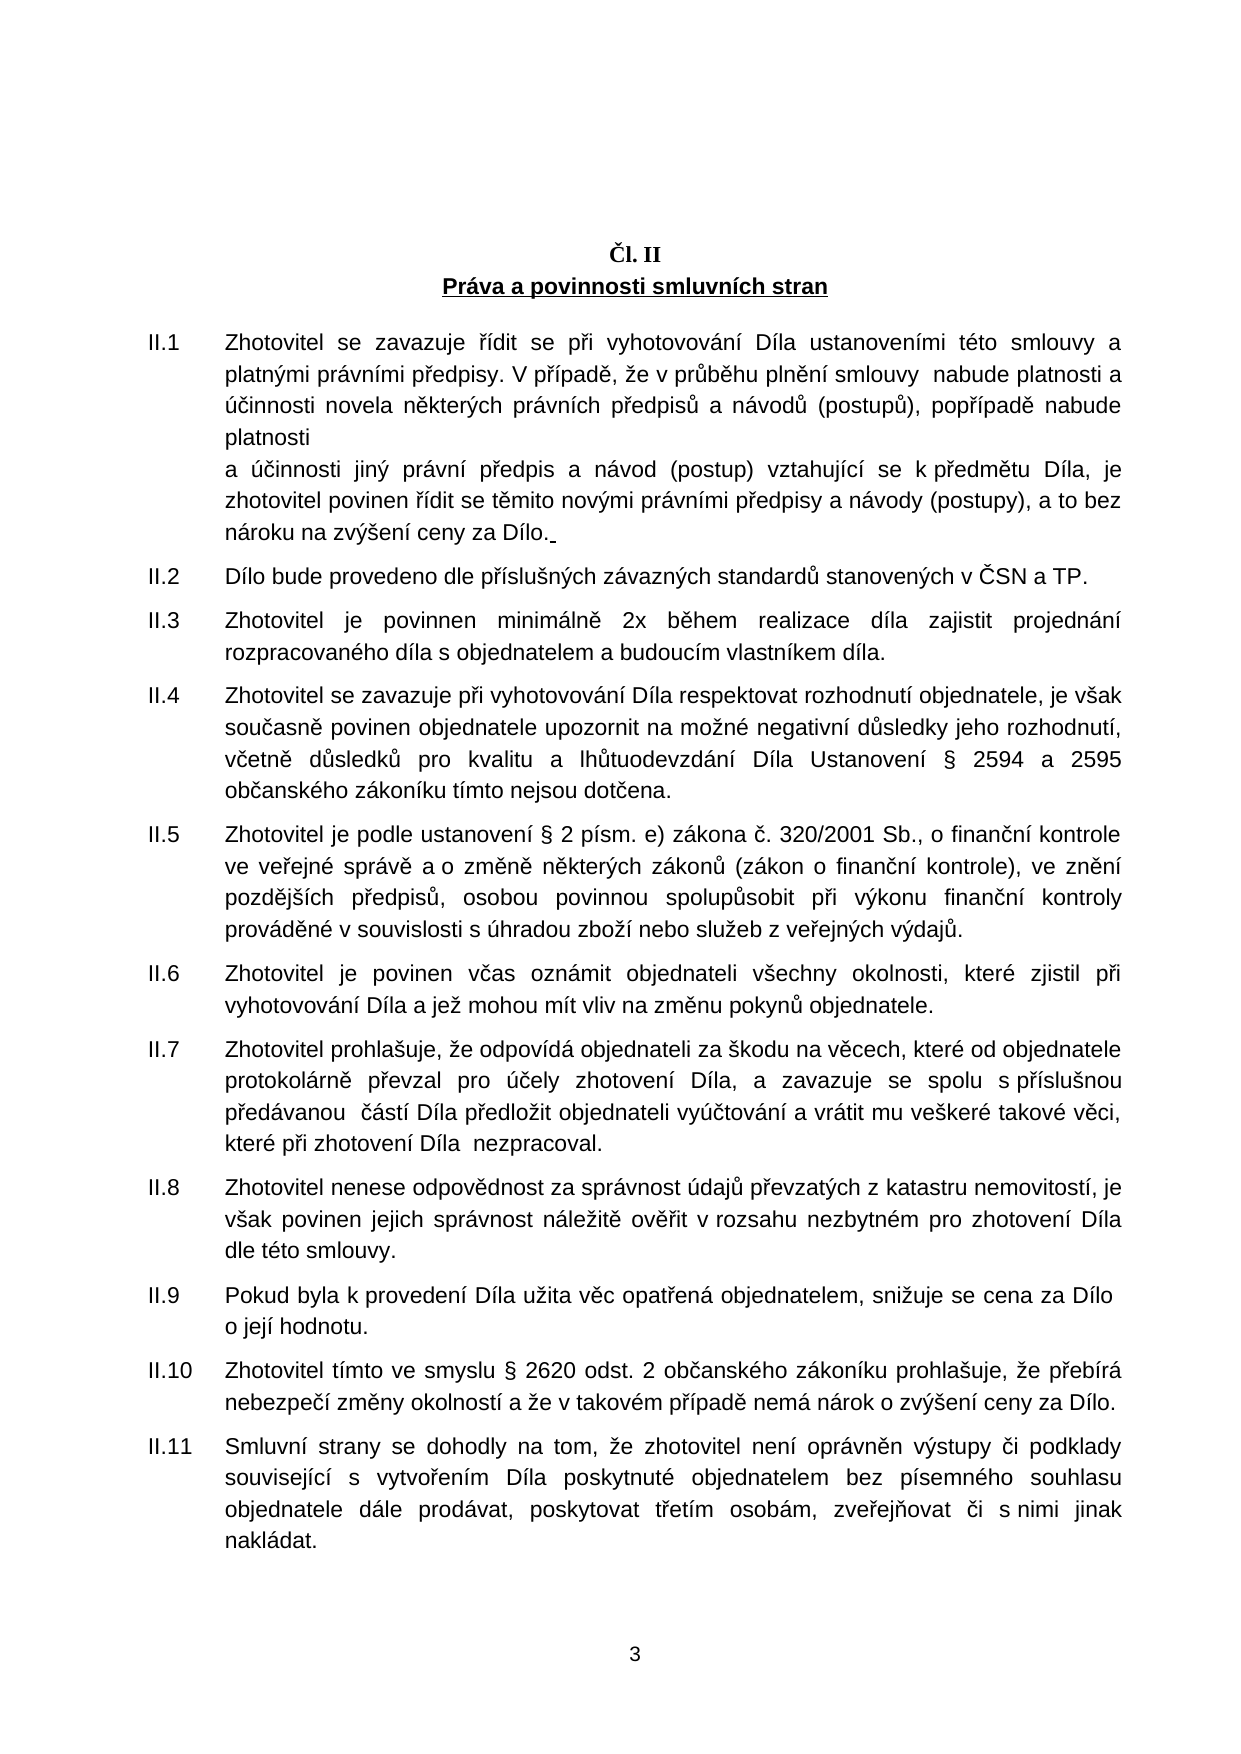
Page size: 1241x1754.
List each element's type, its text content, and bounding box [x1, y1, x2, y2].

list Smluvní strany se dohodly na tom, že zhotovitel není oprávněn výstupy či podklady související s vytvořením Díla poskytnuté objednatelem bez písemného souhlasu objednatele dále prodávat, poskytovat třetím osobám, zveřejňovat či s nimi jinak nakládat. [148, 1433, 1122, 1554]
list Zhotovitel je povinnen minimálně 2x během realizace díla zajistit projednání rozpracovaného díla s objednatelem a budoucím vlastníkem díla. [148, 607, 1122, 665]
list Zhotovitel se zavazuje při vyhotovování Díla respektovat rozhodnutí objednatele, je však současně povinen objednatele upozornit na možné negativní důsledky jeho rozhodnutí, včetně důsledků pro kvalitu a lhůtuodevzdání Díla Ustanovení § 2594 a 2595 občanského zákoníku tímto nejsou dotčena. [148, 682, 1122, 803]
list Zhotovitel nenese odpovědnost za správnost údajů převzatých z katastru nemovitostí, je však povinen jejich správnost náležitě ověřit v rozsahu nezbytném pro zhotovení Díla dle této smlouvy. [148, 1174, 1122, 1264]
list Zhotovitel se zavazuje řídit se při vyhotovování Díla ustanoveními této smlouvy a platnými právními předpisy. V případě, že v průběhu plnění smlouvy nabude platnosti a účinnosti novela některých právních předpisů a návodů (postupů), popřípadě nabude platnosti a účinnosti jiný právní předpis a návod (postup) vztahující se k předmětu Díla, je zhotovitel povinen řídit se těmito novými právními předpisy a návody (postupy), a to bez nároku na zvýšení ceny za Dílo. [148, 329, 1122, 545]
text Práva a povinnosti smluvních stran [148, 241, 1122, 299]
list Zhotovitel je podle ustanovení § 2 písm. e) zákona č. 320/2001 Sb., o finanční kontrole ve veřejné správě a o změně některých zákonů (zákon o finanční kontrole), ve znění pozdějších předpisů, osobou povinnou spolupůsobit při výkonu finanční kontroly prováděné v souvislosti s úhradou zboží nebo služeb z veřejných výdajů. [148, 821, 1122, 942]
list Dílo bude provedeno dle příslušných závazných standardů stanovených v ČSN a TP. [148, 563, 1122, 589]
list Pokud byla k provedení Díla užita věc opatřená objednatelem, snižuje se cena za Dílo o její hodnotu. [148, 1282, 1122, 1339]
list Zhotovitel tímto ve smyslu § 2620 odst. 2 občanského zákoníku prohlašuje, že přebírá nebezpečí změny okolností a že v takovém případě nemá nárok o zvýšení ceny za Dílo. [148, 1357, 1122, 1415]
list Zhotovitel je povinen včas oznámit objednateli všechny okolnosti, které zjistil při vyhotovování Díla a jež mohou mít vliv na změnu pokynů objednatele. [148, 960, 1122, 1018]
list Zhotovitel prohlašuje, že odpovídá objednateli za škodu na věcech, které od objednatele protokolárně převzal pro účely zhotovení Díla, a zavazuje se spolu s příslušnou předávanou částí Díla předložit objednateli vyúčtování a vrátit mu veškeré takové věci, které při zhotovení Díla nezpracoval. [148, 1036, 1122, 1157]
